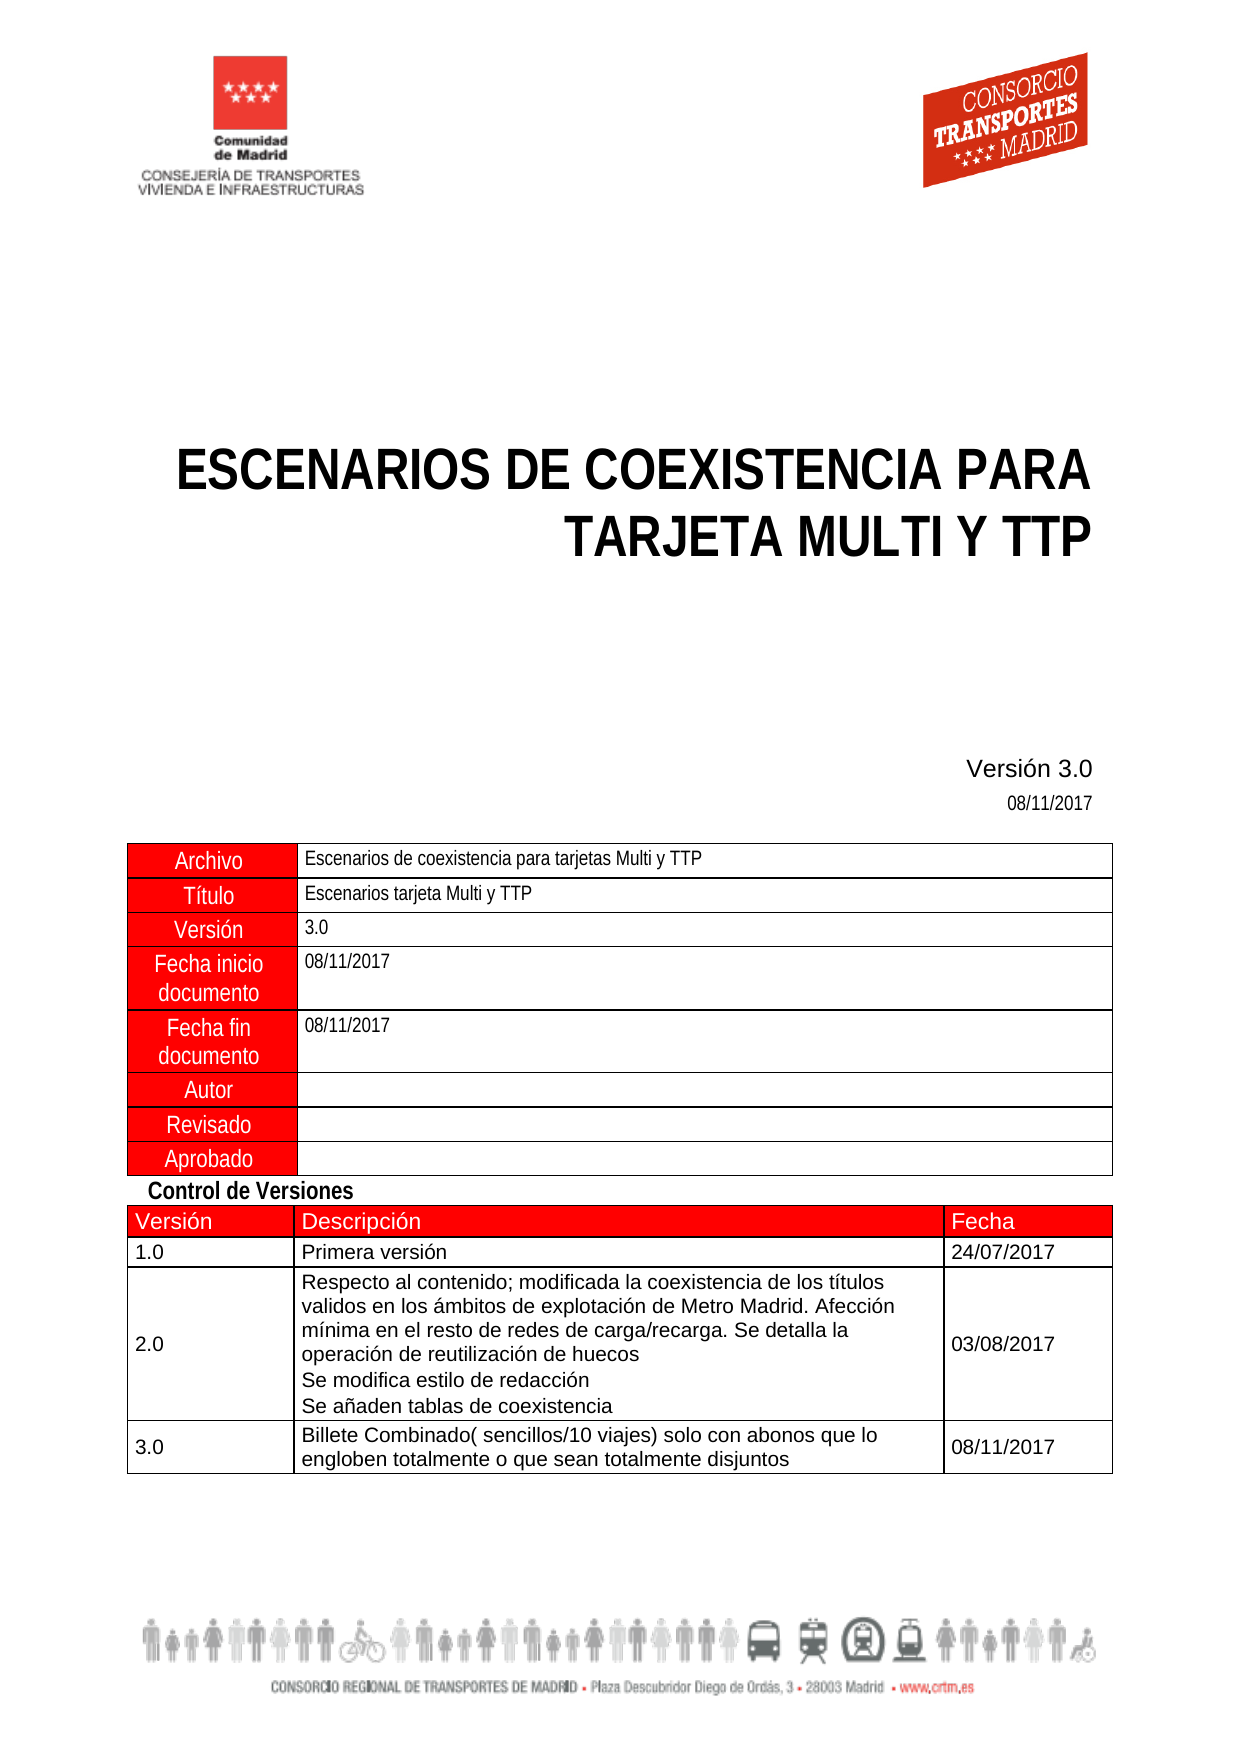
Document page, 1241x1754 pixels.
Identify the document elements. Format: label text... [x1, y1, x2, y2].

table_cell Título [128, 879, 297, 911]
picture [147, 47, 1091, 192]
text ESCENARIOS DE COEXISTENCIA PARA TARJETA MULTI Y TTP [148, 435, 1092, 569]
table_header Escenarios de coexistencia para tarjetas Multi y TTP [298, 844, 1112, 877]
table_cell Primera versión [295, 1238, 943, 1266]
table_cell Respecto al contenido; modificada la coexistencia de los títulos validos en los ámbitos de explotación de Metro Madrid. Afección mínima en el resto de redes de carga/recarga. Se detalla la operación de reutilización de huecos Se modifica estilo de redacción Se añaden tablas de coexistencia [295, 1268, 943, 1419]
table_header Versión [128, 1206, 293, 1236]
table_header Descripción [295, 1206, 943, 1236]
table_cell 08/11/2017 [298, 947, 1112, 1009]
table_cell 03/08/2017 [945, 1268, 1112, 1419]
table_cell Billete Combinado( sencillos/10 viajes) solo con abonos que lo engloben totalmente o que sean totalmente disjuntos [295, 1421, 943, 1473]
table_cell 3.0 [128, 1421, 293, 1473]
table_cell Autor [128, 1073, 297, 1106]
table_cell [298, 1142, 1112, 1175]
table_cell Fecha inicio documento [128, 947, 297, 1009]
table_cell Fecha fin documento [128, 1011, 297, 1072]
text 08/11/2017 [148, 791, 1092, 814]
table_cell 2.0 [128, 1268, 293, 1419]
text Control de Versiones [148, 1176, 1092, 1205]
table_cell [298, 1108, 1112, 1141]
table_cell Versión [128, 913, 297, 946]
table_cell 08/11/2017 [945, 1421, 1112, 1473]
table_cell Aprobado [128, 1142, 297, 1175]
table_header Fecha [945, 1206, 1112, 1236]
table_header Archivo [128, 844, 297, 877]
text Versión 3.0 [148, 753, 1092, 782]
table_cell Revisado [128, 1108, 297, 1141]
table_cell 1.0 [128, 1238, 293, 1266]
table_cell Escenarios tarjeta Multi y TTP [298, 879, 1112, 911]
table_cell 08/11/2017 [298, 1011, 1112, 1072]
table_cell 24/07/2017 [945, 1238, 1112, 1266]
table_cell [298, 1073, 1112, 1106]
table_cell 3.0 [298, 913, 1112, 946]
